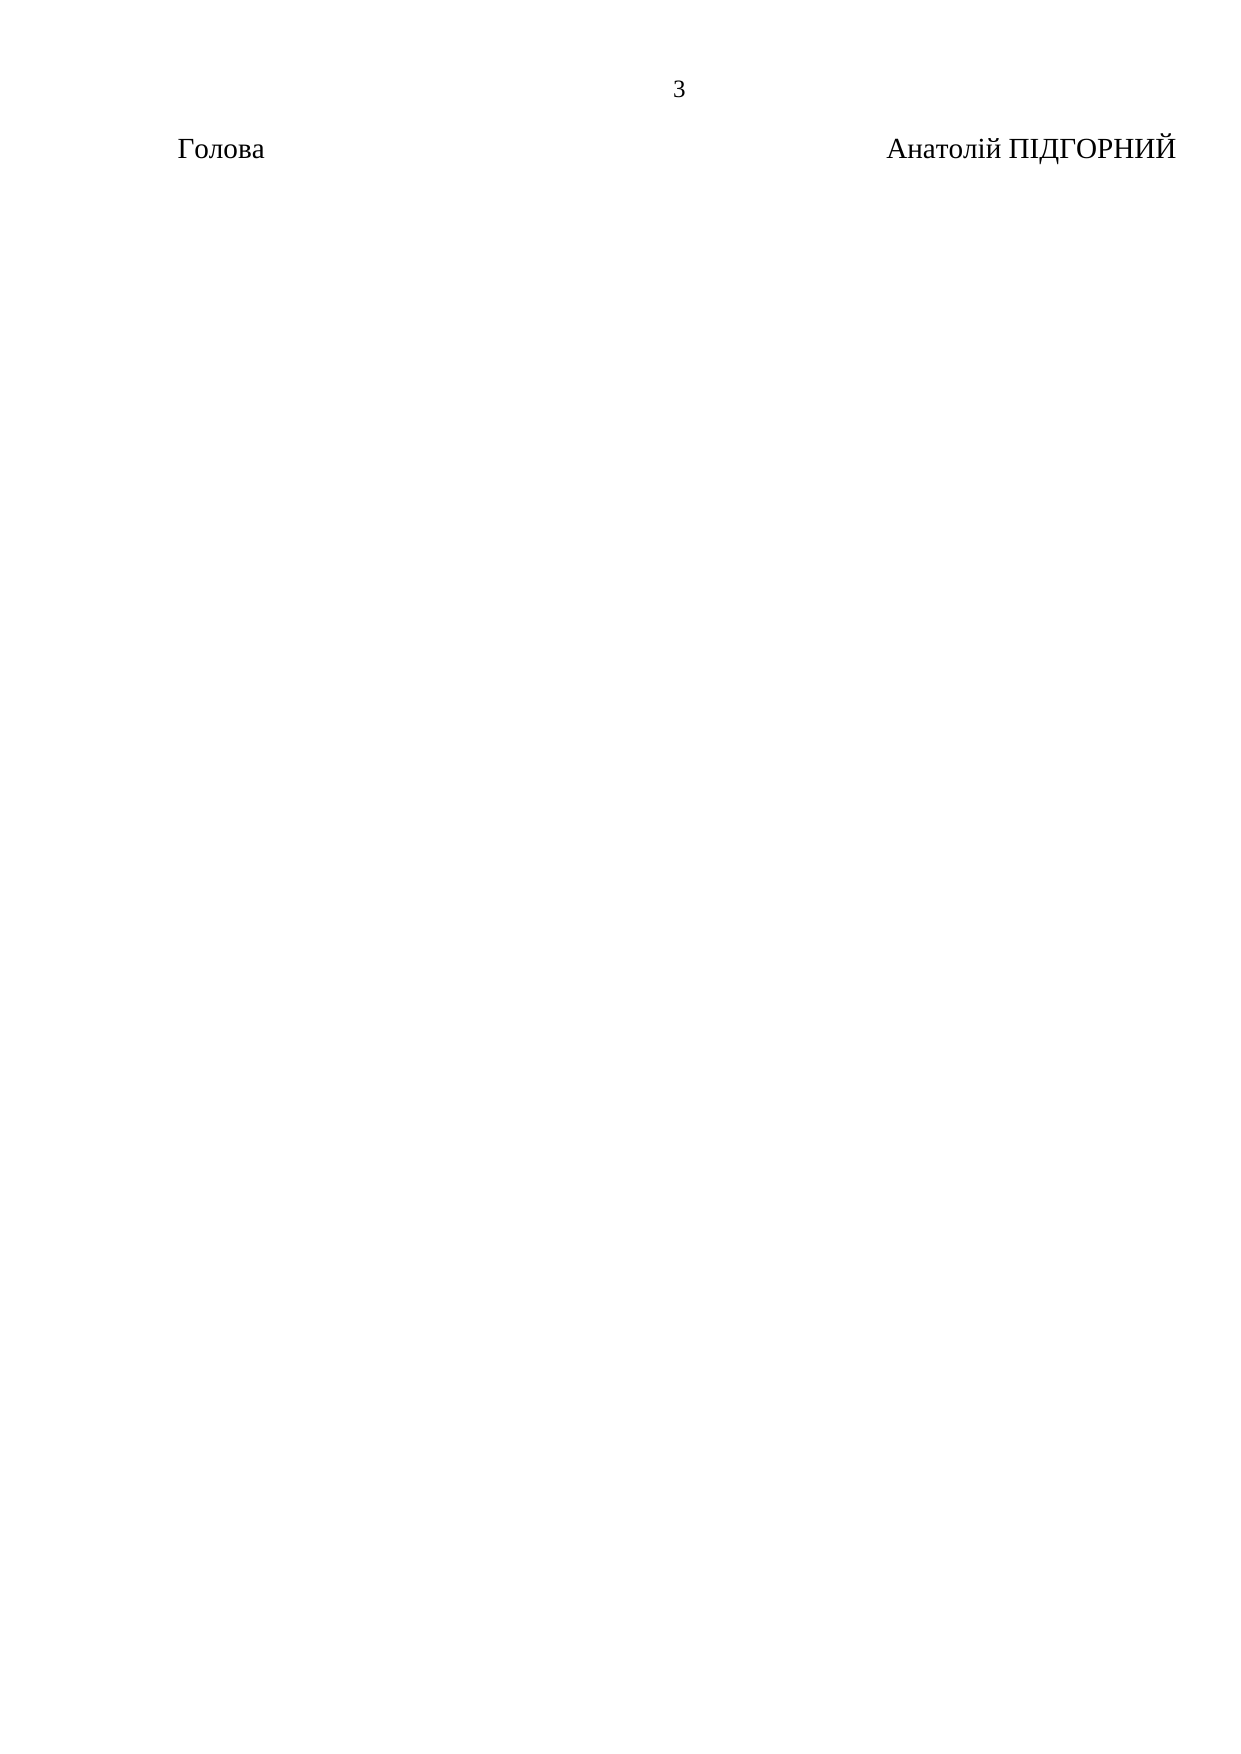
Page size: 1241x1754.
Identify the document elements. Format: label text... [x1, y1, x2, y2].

text Голова Анатолій ПІДГОРНИЙ [177, 131, 1181, 165]
